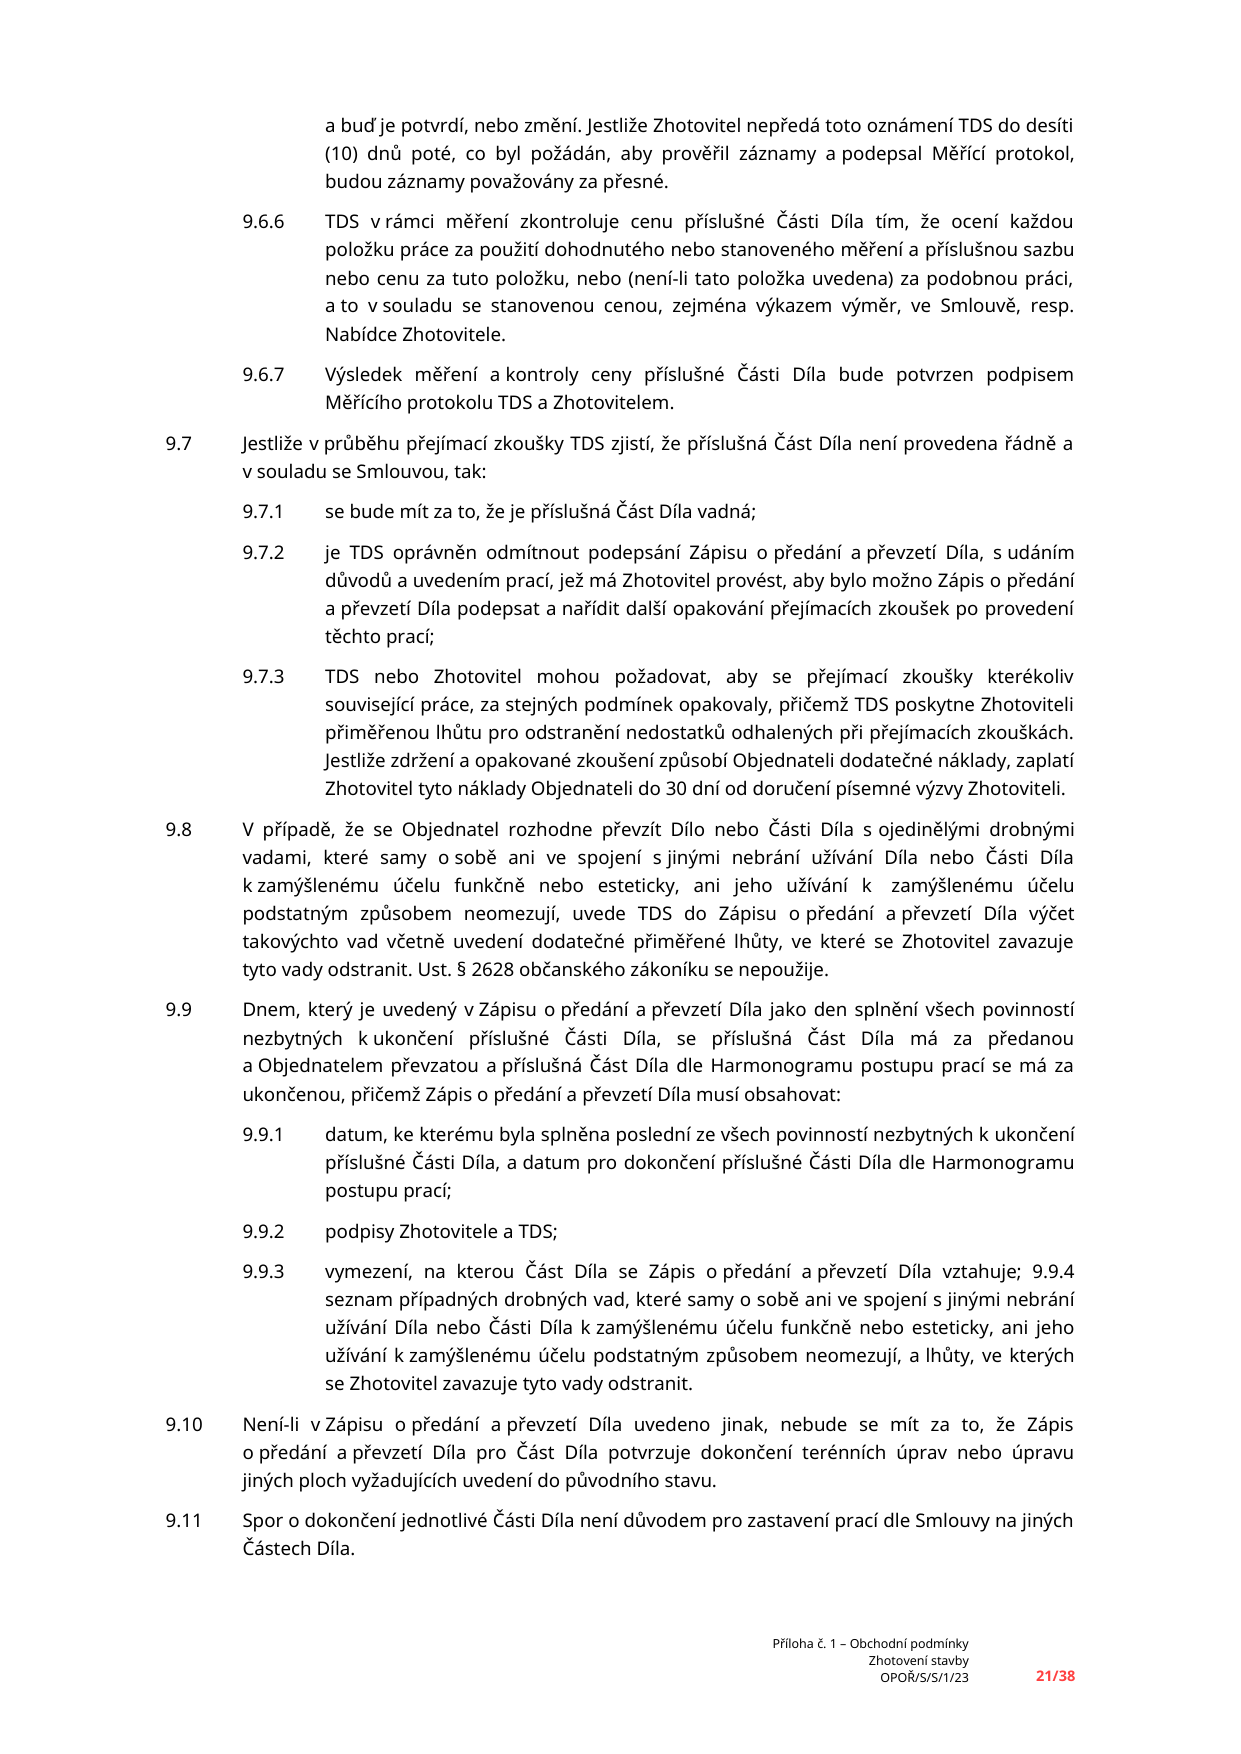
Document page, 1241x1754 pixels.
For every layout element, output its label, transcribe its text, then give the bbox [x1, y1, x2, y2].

text Není-li v Zápisu o předání a převzetí Díla uvedeno jinak, nebude se mít za to, že Zápis o předání a převzetí Díla pro Část Díla potvrzuje dokončení terénních úprav nebo úpravu jiných ploch vyžadujících uvedení do původního stavu. [165, 1411, 1075, 1493]
text Spor o dokončení jednotlivé Části Díla není důvodem pro zastavení prací dle Smlouvy na jiných Částech Díla. [165, 1508, 1075, 1561]
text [242, 112, 1075, 194]
text TDS nebo Zhotovitel mohou požadovat, aby se přejímací zkoušky kterékoliv související práce, za stejných podmínek opakovaly, přičemž TDS poskytne Zhotoviteli přiměřenou lhůtu pro odstranění nedostatků odhalených při přejímacích zkouškách. Jestliže zdržení a opakované zkoušení způsobí Objednateli dodatečné náklady, zaplatí Zhotovitel tyto náklady Objednateli do 30 dní od doručení písemné výzvy Zhotoviteli. [242, 663, 1075, 801]
text datum, ke kterému byla splněna poslední ze všech povinností nezbytných k ukončení příslušné Části Díla, a datum pro dokončení příslušné Části Díla dle Harmonogramu postupu prací; [242, 1121, 1075, 1203]
text TDS v rámci měření zkontroluje cenu příslušné Části Díla tím, že ocení každou položku práce za použití dohodnutého nebo stanoveného měření a příslušnou sazbu nebo cenu za tuto položku, nebo (není-li tato položka uvedena) za podobnou práci, a to v souladu se stanovenou cenou, zejména výkazem výměr, ve Smlouvě, resp. Nabídce Zhotovitele. [242, 209, 1075, 346]
text vymezení, na kterou Část Díla se Zápis o předání a převzetí Díla vztahuje; 9.9.4 seznam případných drobných vad, které samy o sobě ani ve spojení s jinými nebrání užívání Díla nebo Části Díla k zamýšlenému účelu funkčně nebo esteticky, ani jeho užívání k zamýšlenému účelu podstatným způsobem neomezují, a lhůty, ve kterých se Zhotovitel zavazuje tyto vady odstranit. [242, 1258, 1075, 1396]
text Výsledek měření a kontroly ceny příslušné Části Díla bude potvrzen podpisem Měřícího protokolu TDS a Zhotovitelem. [242, 361, 1075, 415]
text Dnem, který je uvedený v Zápisu o předání a převzetí Díla jako den splnění všech povinností nezbytných k ukončení příslušné Části Díla, se příslušná Část Díla má za předanou a Objednatelem převzatou a příslušná Část Díla dle Harmonogramu postupu prací se má za ukončenou, přičemž Zápis o předání a převzetí Díla musí obsahovat: [165, 997, 1075, 1106]
text V případě, že se Objednatel rozhodne převzít Dílo nebo Části Díla s ojedinělými drobnými vadami, které samy o sobě ani ve spojení s jinými nebrání užívání Díla nebo Části Díla k zamýšlenému účelu funkčně nebo esteticky, ani jeho užívání k zamýšlenému účelu podstatným způsobem neomezují, uvede TDS do Zápisu o předání a převzetí Díla výčet takovýchto vad včetně uvedení dodatečné přiměřené lhůty, ve které se Zhotovitel zavazuje tyto vady odstranit. Ust. § 2628 občanského zákoníku se nepoužije. [165, 816, 1075, 982]
text podpisy Zhotovitele a TDS; [242, 1218, 1075, 1243]
text je TDS oprávněn odmítnout podepsání Zápisu o předání a převzetí Díla, s udáním důvodů a uvedením prací, jež má Zhotovitel provést, aby bylo možno Zápis o předání a převzetí Díla podepsat a nařídit další opakování přejímacích zkoušek po provedení těchto prací; [242, 539, 1075, 648]
text se bude mít za to, že je příslušná Část Díla vadná; [242, 498, 1075, 524]
text Jestliže v průběhu přejímací zkoušky TDS zjistí, že příslušná Část Díla není provedena řádně a v souladu se Smlouvou, tak: [165, 430, 1075, 483]
